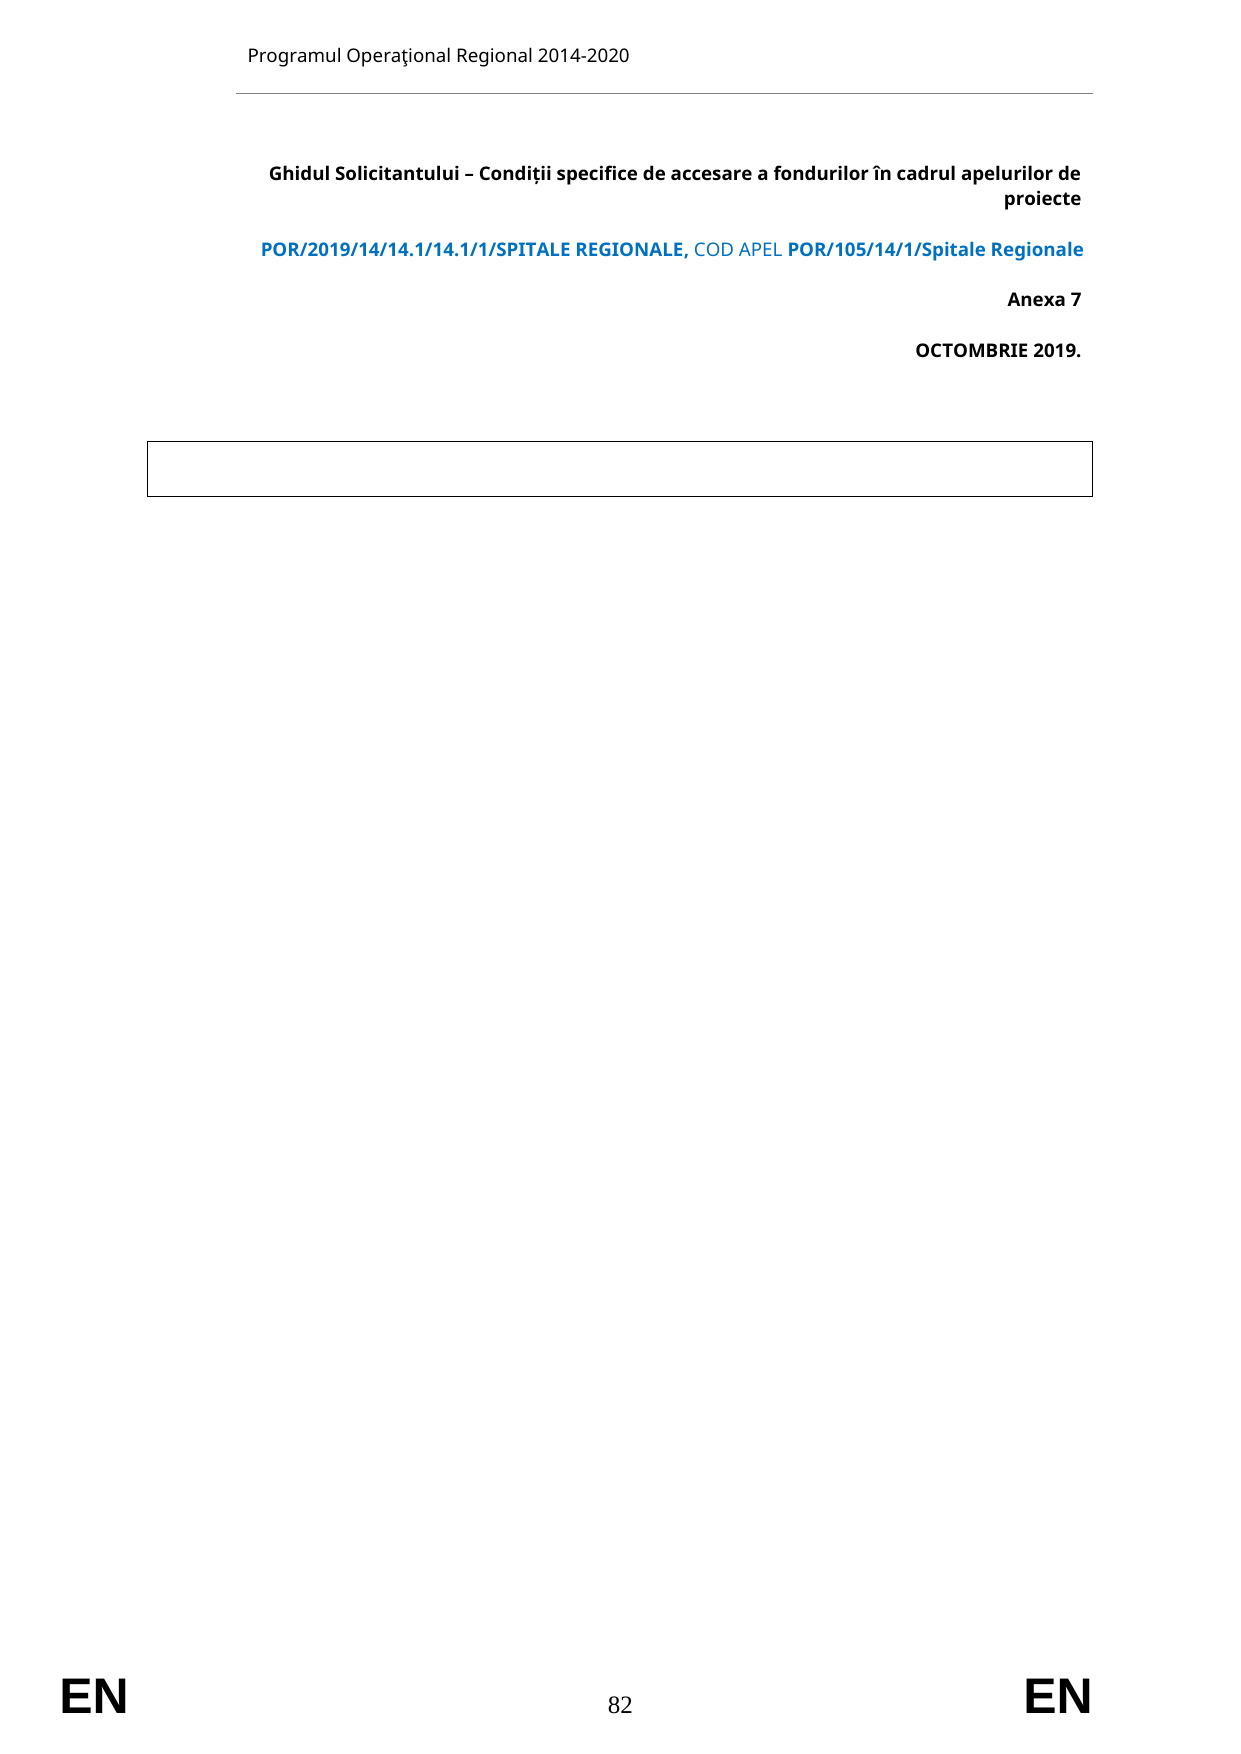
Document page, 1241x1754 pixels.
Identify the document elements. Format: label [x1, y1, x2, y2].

table_header [148, 442, 1092, 496]
